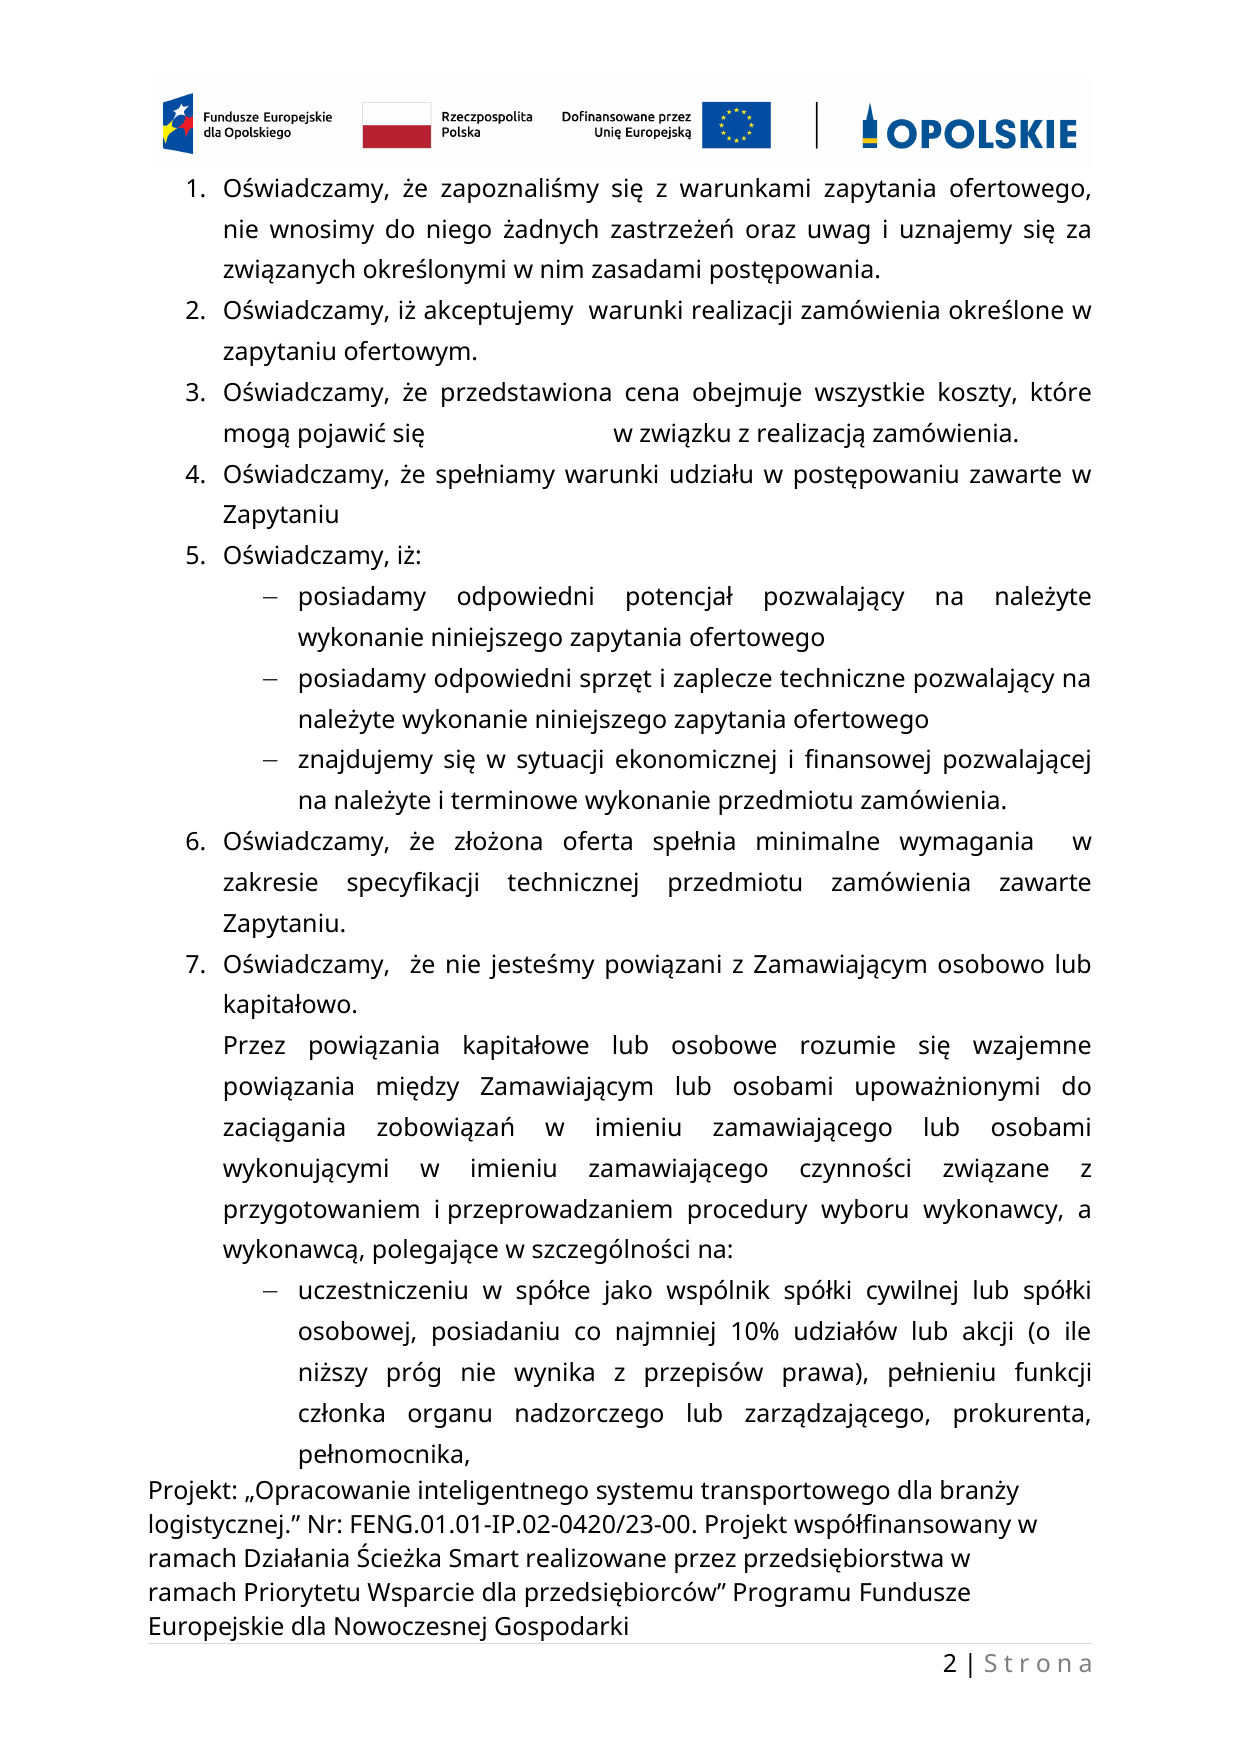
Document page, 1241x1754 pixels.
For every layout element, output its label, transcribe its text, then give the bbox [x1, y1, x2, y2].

list Oświadczamy, że zapoznaliśmy się z warunkami zapytania ofertowego, nie wnosimy do niego żadnych zastrzeżeń oraz uwag i uznajemy się za związanych określonymi w nim zasadami postępowania. [185, 171, 1093, 286]
text Przez powiązania kapitałowe lub osobowe rozumie się wzajemne powiązania między Zamawiającym lub osobami upoważnionymi do zaciągania zobowiązań w imieniu zamawiającego lub osobami wykonującymi w imieniu zamawiającego czynności związane z przygotowaniem i przeprowadzaniem procedury wyboru wykonawcy, a wykonawcą, polegające w szczególności na: [223, 1028, 1093, 1266]
list Oświadczamy, że spełniamy warunki udziału w postępowaniu zawarte w Zapytaniu [185, 456, 1093, 531]
list znajdujemy się w sytuacji ekonomicznej i finansowej pozwalającej na należyte i terminowe wykonanie przedmiotu zamówienia. [260, 742, 1093, 817]
list Oświadczamy, że nie jesteśmy powiązani z Zamawiającym osobowo lub kapitałowo. [185, 946, 1093, 1021]
list Oświadczamy, że złożona oferta spełnia minimalne wymagania w zakresie specyfikacji technicznej przedmiotu zamówienia zawarte Zapytaniu. [185, 824, 1093, 939]
list Oświadczamy, że przedstawiona cena obejmuje wszystkie koszty, które mogą pojawić się w związku z realizacją zamówienia. [185, 375, 1093, 449]
list Oświadczamy, iż akceptujemy warunki realizacji zamówienia określone w zapytaniu ofertowym. [185, 293, 1093, 368]
list Oświadczamy, iż: [185, 538, 1093, 572]
picture [147, 73, 1093, 171]
list posiadamy odpowiedni potencjał pozwalający na należyte wykonanie niniejszego zapytania ofertowego [260, 579, 1093, 654]
list uczestniczeniu w spółce jako wspólnik spółki cywilnej lub spółki osobowej, posiadaniu co najmniej 10% udziałów lub akcji (o ile niższy próg nie wynika z przepisów prawa), pełnieniu funkcji członka organu nadzorczego lub zarządzającego, prokurenta, pełnomocnika, [260, 1273, 1093, 1470]
list posiadamy odpowiedni sprzęt i zaplecze techniczne pozwalający na należyte wykonanie niniejszego zapytania ofertowego [260, 661, 1093, 735]
